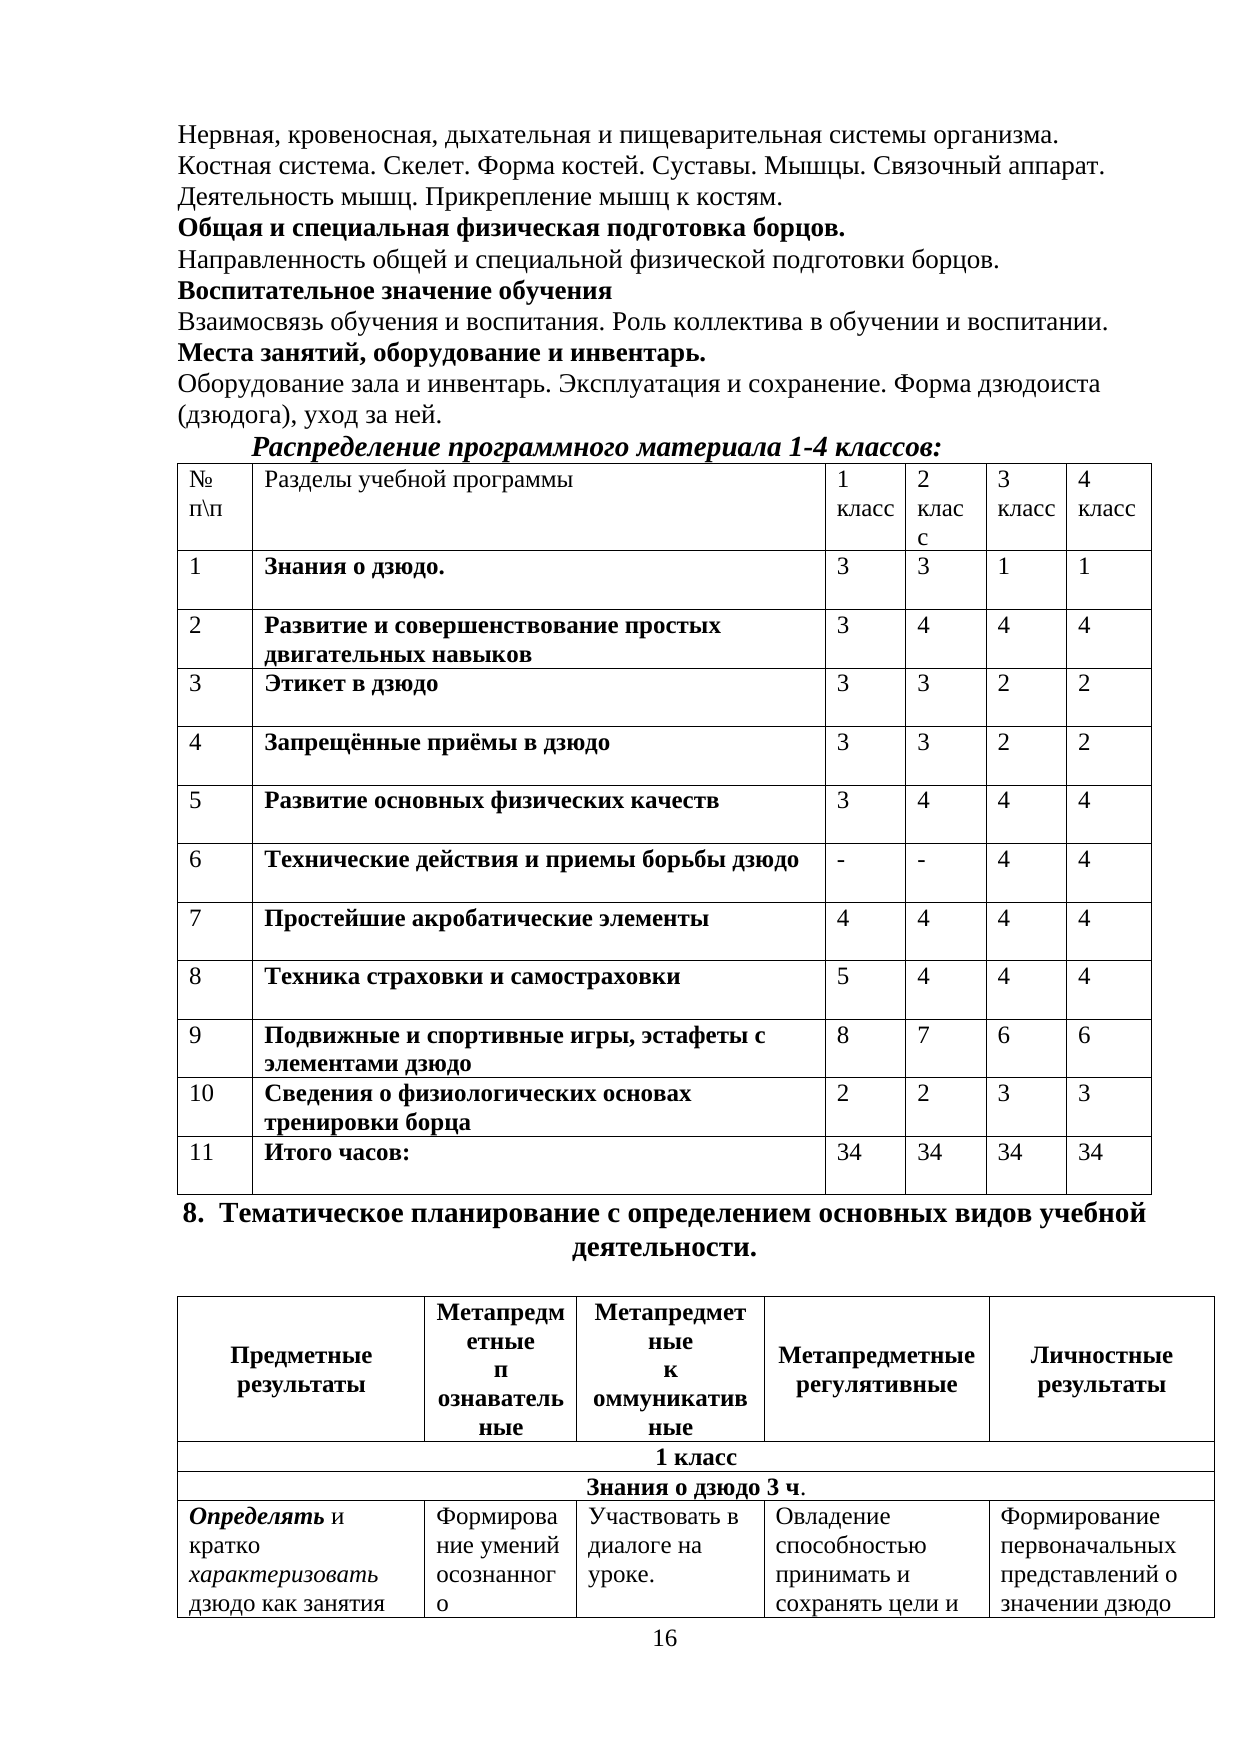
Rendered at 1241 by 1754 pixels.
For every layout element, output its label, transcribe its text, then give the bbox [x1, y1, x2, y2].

table_cell 3 [1067, 1078, 1151, 1136]
table_cell 4 [906, 610, 986, 667]
table_cell 3 [826, 669, 905, 726]
table_cell 4 [987, 786, 1066, 843]
table_header Метапредметные регулятивные [765, 1297, 989, 1441]
table_cell 2 [987, 669, 1066, 726]
table_header № п\п [178, 464, 252, 550]
table_cell - [826, 844, 905, 902]
text 8. Тематическое планирование с определением основных видов учебной деятельности. [177, 1195, 1152, 1262]
text Взаимосвязь обучения и воспитания. Роль коллектива в обучении и воспитании. [177, 305, 1152, 336]
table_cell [425, 1501, 576, 1617]
table_cell 3 [826, 727, 905, 784]
table_cell Запрещённые приёмы в дзюдо [253, 727, 825, 784]
table_cell 4 [178, 727, 252, 784]
table_cell 6 [987, 1020, 1066, 1077]
table_cell 34 [1067, 1137, 1151, 1194]
table_cell - [906, 844, 986, 902]
table_cell 2 [906, 1078, 986, 1136]
table_cell 34 [987, 1137, 1066, 1194]
table_cell 7 [178, 903, 252, 960]
table_cell 10 [178, 1078, 252, 1136]
table_cell Знания о дзюдо 3 ч. [178, 1472, 1214, 1500]
table_cell 8 [178, 961, 252, 1019]
table_cell 4 [987, 961, 1066, 1019]
table_cell 8 [826, 1020, 905, 1077]
table_cell 3 [826, 551, 905, 609]
table_cell 2 [987, 727, 1066, 784]
table_cell 6 [178, 844, 252, 902]
text Направленность общей и специальной физической подготовки борцов. [177, 243, 1152, 274]
table_header 3 класс [987, 464, 1066, 550]
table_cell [577, 1501, 764, 1617]
table_cell 4 [987, 903, 1066, 960]
table_cell 5 [826, 961, 905, 1019]
table_cell 2 [1067, 727, 1151, 784]
table_cell 4 [1067, 844, 1151, 902]
text Воспитательное значение обучения [177, 274, 1152, 305]
table_cell 4 [987, 610, 1066, 667]
table_cell 3 [987, 1078, 1066, 1136]
table_cell Итого часов: [253, 1137, 825, 1194]
table_cell Технические действия и приемы борьбы дзюдо [253, 844, 825, 902]
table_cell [178, 1501, 424, 1617]
table_cell 4 [906, 786, 986, 843]
table_cell 11 [178, 1137, 252, 1194]
table_cell 6 [1067, 1020, 1151, 1077]
table_cell 2 [1067, 669, 1151, 726]
table_cell 3 [906, 551, 986, 609]
table_cell Развитие и совершенствование простых двигательных навыков [253, 610, 825, 667]
table_header Личностные результаты [990, 1297, 1214, 1441]
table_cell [765, 1501, 989, 1617]
table_header Предметные результаты [178, 1297, 424, 1441]
table_cell 4 [906, 961, 986, 1019]
table_cell Знания о дзюдо. [253, 551, 825, 609]
table_cell 7 [906, 1020, 986, 1077]
table_header 1 класс [826, 464, 905, 550]
text Общая и специальная физическая подготовка борцов. [177, 212, 1152, 243]
table_cell 4 [987, 844, 1066, 902]
table_cell Техника страховки и самостраховки [253, 961, 825, 1019]
text Нервная, кровеносная, дыхательная и пищеварительная системы организма. Костная система. Скелет. Форма костей. Суставы. Мышцы. Связочный аппарат. Деятельность мышц. Прикрепление мышц к костям. [177, 118, 1152, 212]
table_cell Развитие основных физических качеств [253, 786, 825, 843]
table_cell 3 [826, 786, 905, 843]
table_cell 1 [987, 551, 1066, 609]
table_cell 1 класс [178, 1442, 1214, 1471]
table_cell 34 [906, 1137, 986, 1194]
table_header 2 класс [906, 464, 986, 550]
table_cell 1 [1067, 551, 1151, 609]
table_cell Простейшие акробатические элементы [253, 903, 825, 960]
table_cell 2 [178, 610, 252, 667]
table_cell 4 [1067, 786, 1151, 843]
table_cell 3 [178, 669, 252, 726]
table_cell 4 [1067, 961, 1151, 1019]
text Оборудование зала и инвентарь. Эксплуатация и сохранение. Форма дзюдоиста (дзюдога), уход за ней. [177, 367, 1152, 429]
table_cell Сведения о физиологических основах тренировки борца [253, 1078, 825, 1136]
table_cell 3 [826, 610, 905, 667]
table_header Метапредметные коммуникативные [577, 1297, 764, 1441]
table_header 4 класс [1067, 464, 1151, 550]
table_cell 3 [906, 727, 986, 784]
table_cell 4 [906, 903, 986, 960]
text Места занятий, оборудование и инвентарь. [177, 336, 1152, 367]
table_cell 34 [826, 1137, 905, 1194]
table_cell 2 [826, 1078, 905, 1136]
table_cell Подвижные и спортивные игры, эстафеты с элементами дзюдо [253, 1020, 825, 1077]
table_header Разделы учебной программы [253, 464, 825, 550]
table_header Метапредметные познавательные [425, 1297, 576, 1441]
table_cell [990, 1501, 1214, 1617]
table_cell 3 [906, 669, 986, 726]
text Распределение программного материала 1-4 классов: [177, 429, 1152, 463]
table_cell 9 [178, 1020, 252, 1077]
table_cell 4 [826, 903, 905, 960]
table_cell 4 [1067, 903, 1151, 960]
table_cell 4 [1067, 610, 1151, 667]
table_cell Этикет в дзюдо [253, 669, 825, 726]
table_cell 1 [178, 551, 252, 609]
table_cell 5 [178, 786, 252, 843]
